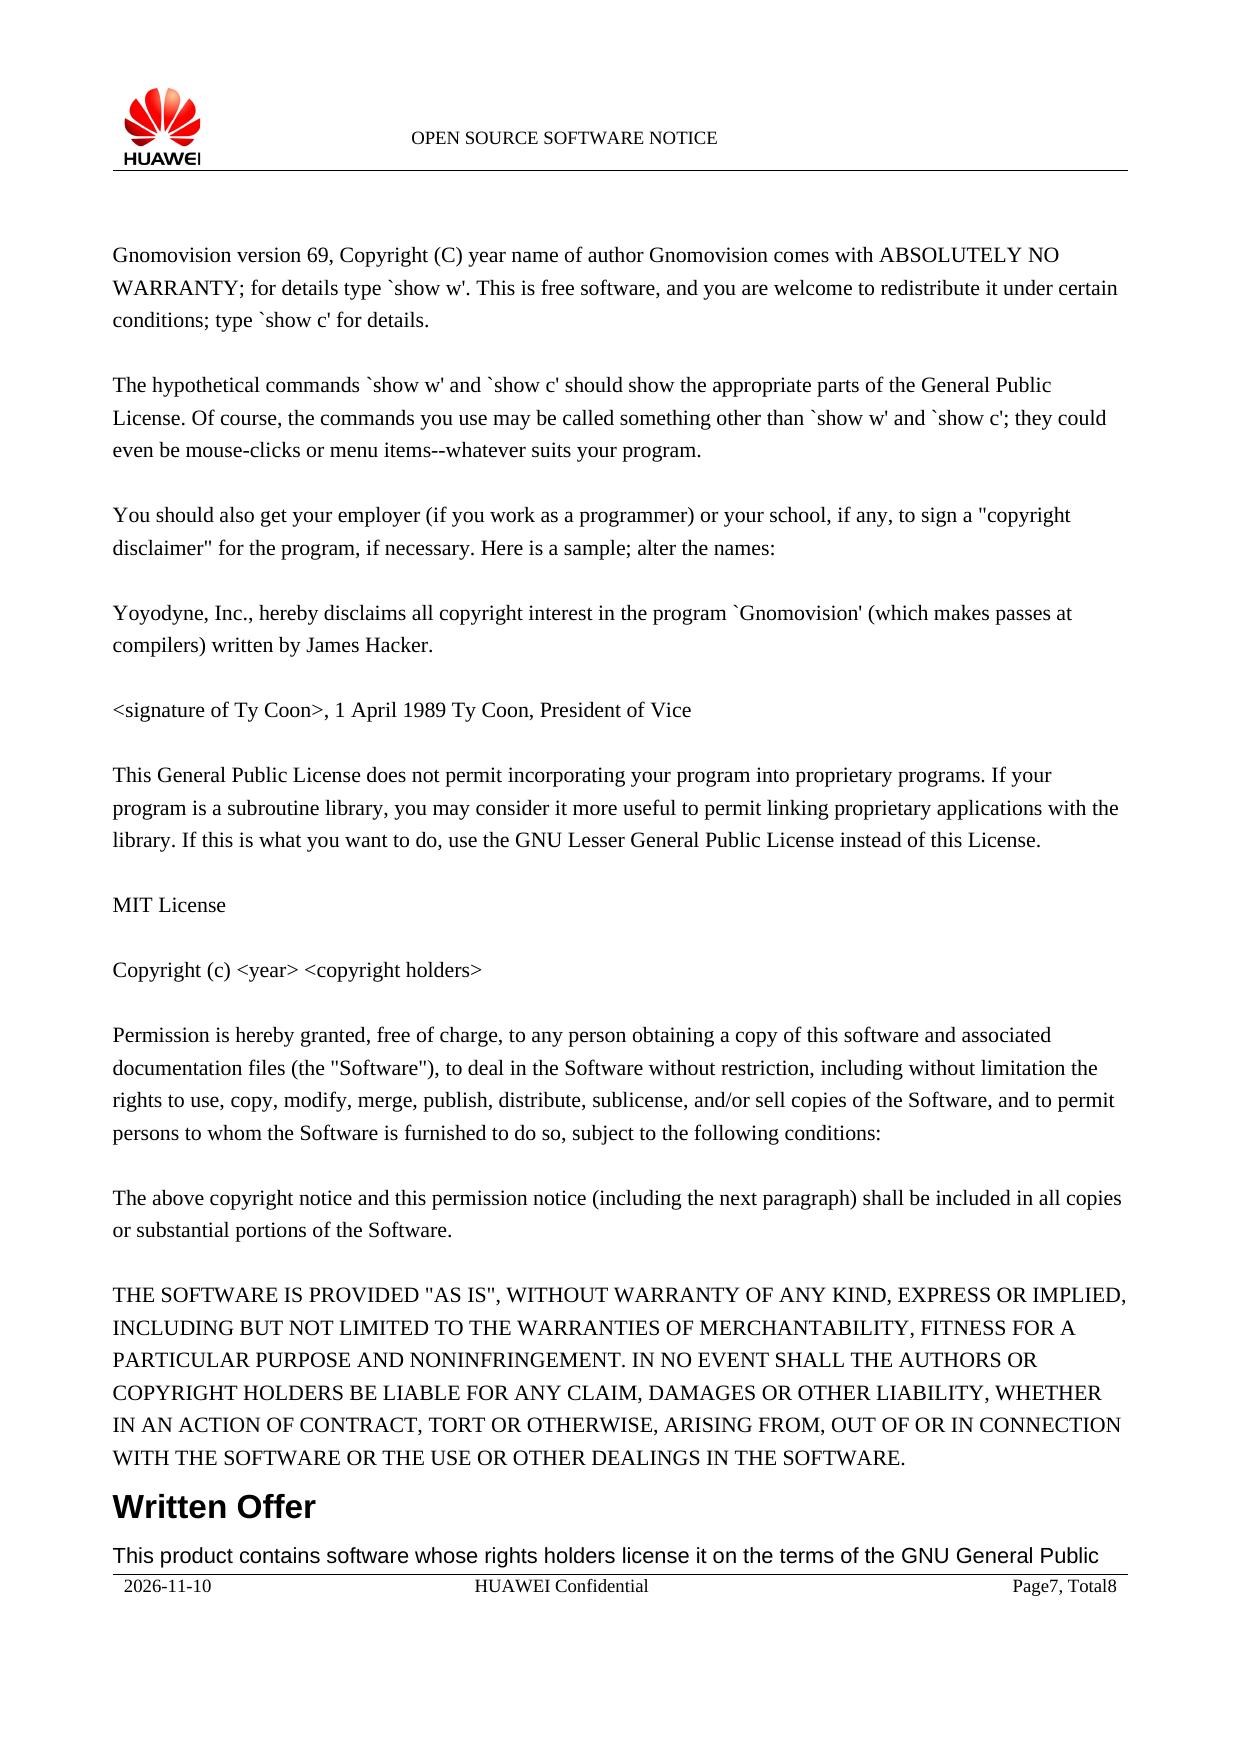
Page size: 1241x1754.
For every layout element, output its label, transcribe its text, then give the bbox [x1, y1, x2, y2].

picture [124, 88, 201, 165]
text Written Offer [112, 1474, 1128, 1539]
